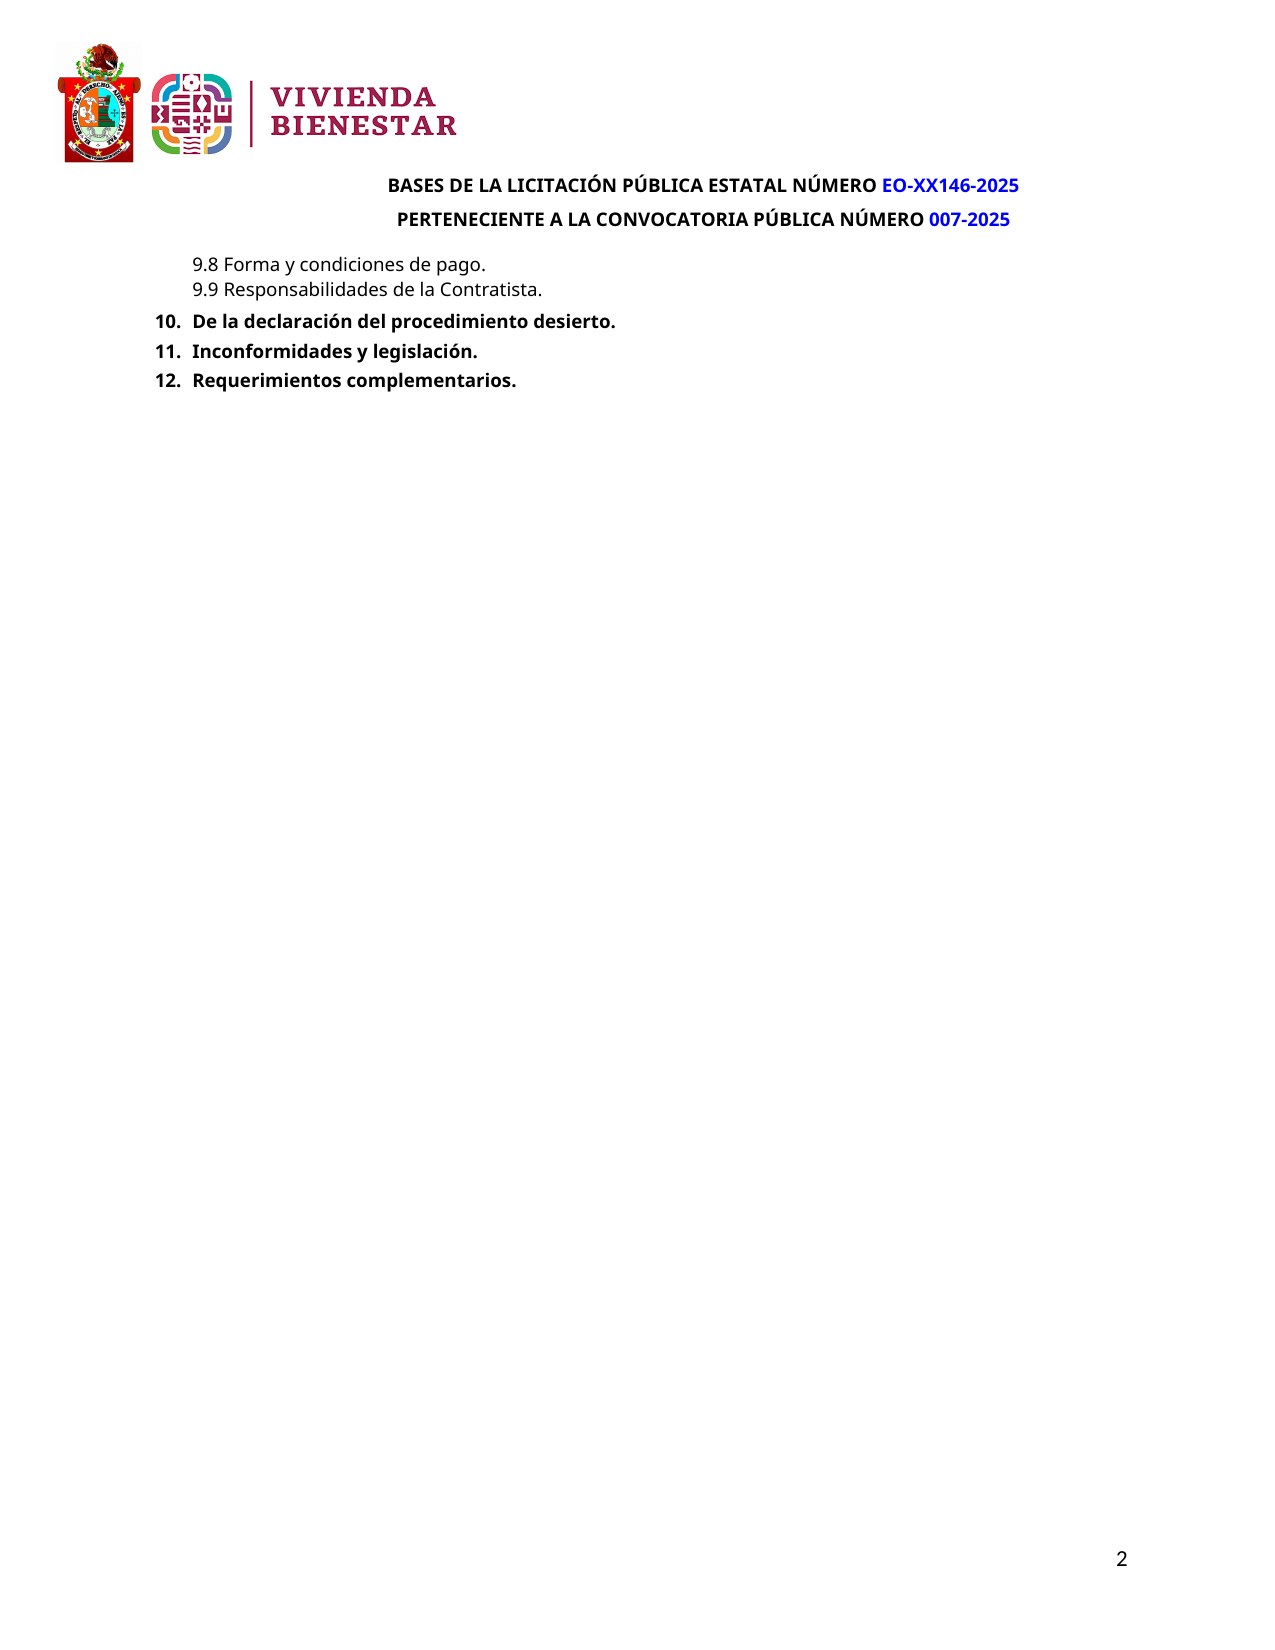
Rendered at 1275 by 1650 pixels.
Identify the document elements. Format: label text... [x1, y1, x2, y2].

text 9.8 Forma y condiciones de pago. [192, 251, 1127, 277]
list Inconformidades y legislación. [154, 338, 1127, 363]
picture [55, 42, 143, 165]
picture [147, 66, 473, 163]
list Requerimientos complementarios. [154, 367, 1127, 393]
text 9.9 Responsabilidades de la Contratista. [192, 277, 1127, 302]
list De la declaración del procedimiento desierto. [154, 309, 1127, 334]
